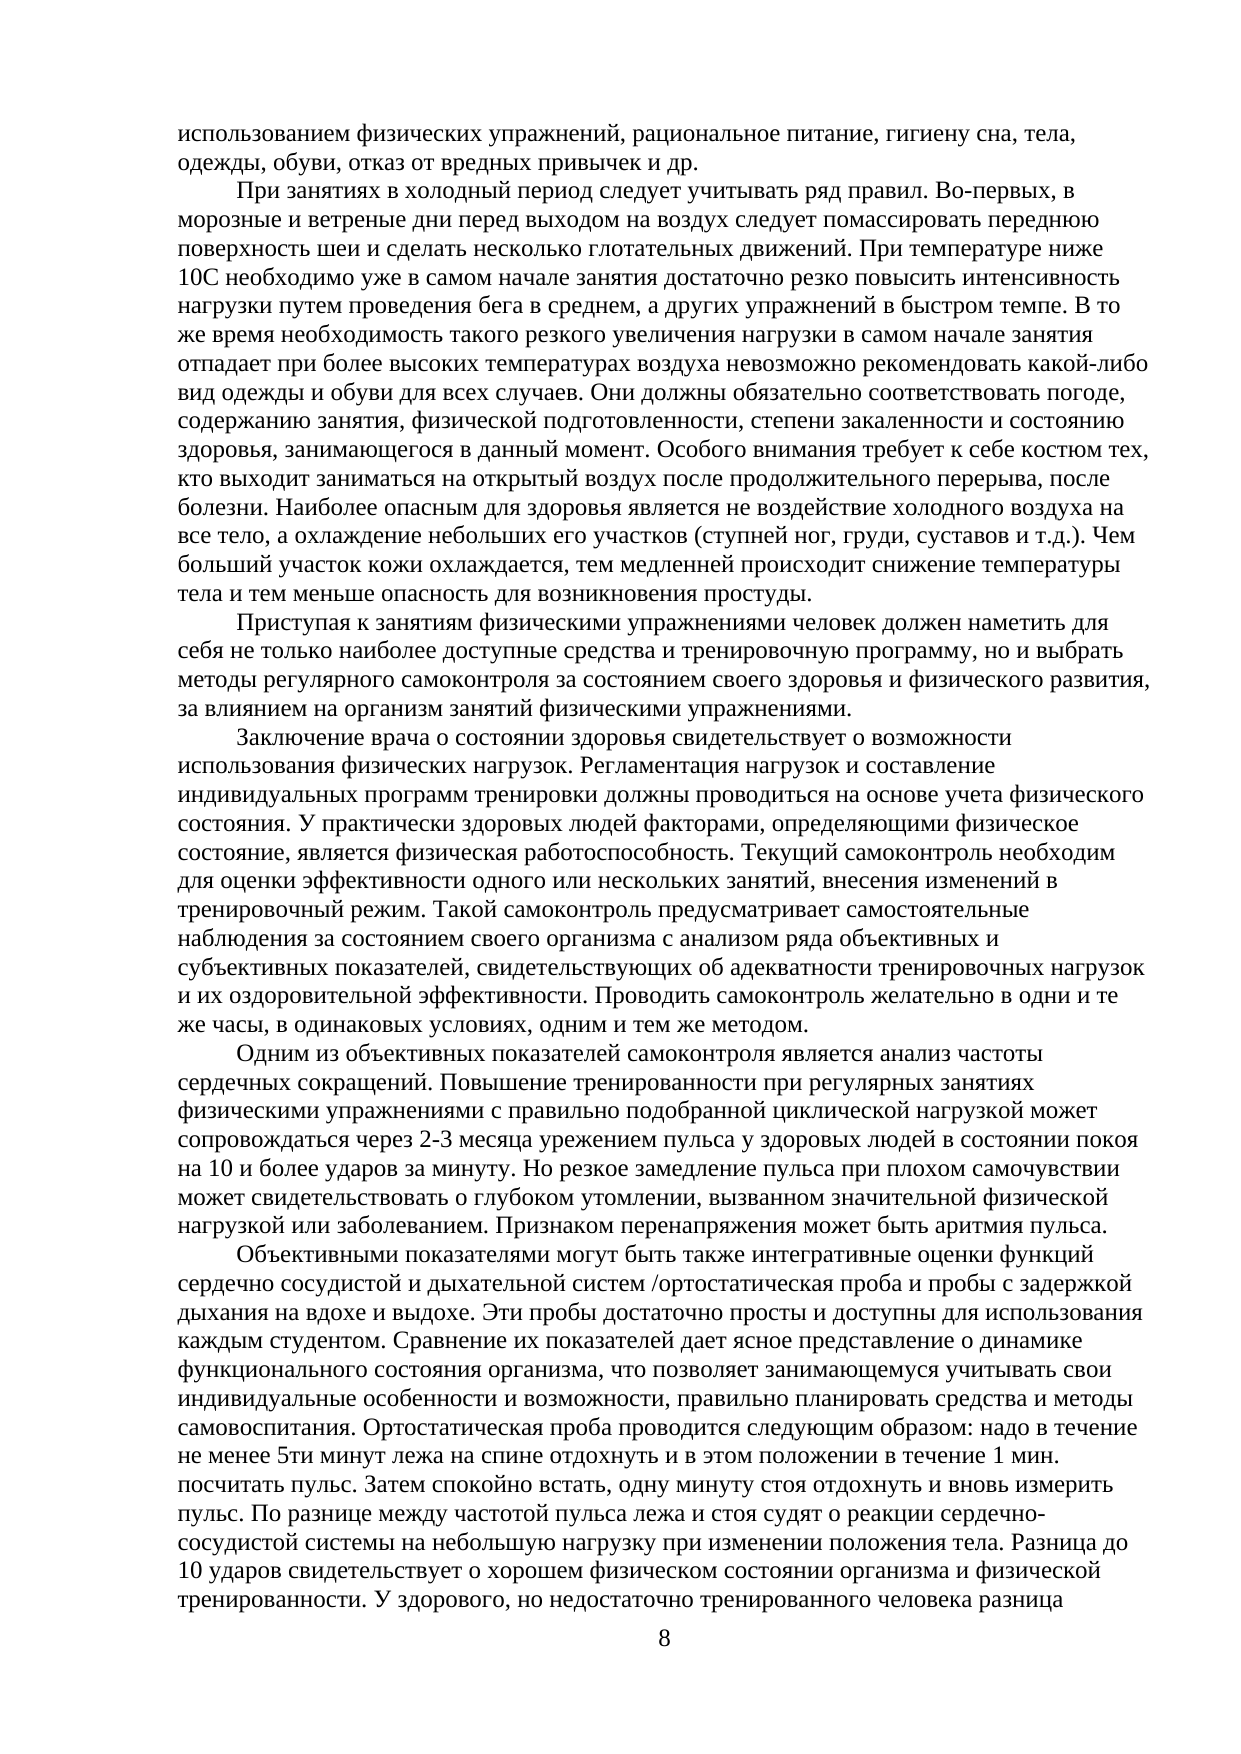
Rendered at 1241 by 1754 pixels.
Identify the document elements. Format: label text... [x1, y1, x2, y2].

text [177, 1239, 1152, 1613]
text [177, 118, 1152, 176]
text Приступая к занятиям физическими упражнениями человек должен наметить для себя не только наиболее доступные средства и тренировочную программу, но и выбрать методы регулярного самоконтроля за состоянием своего здоровья и физического развития, за влиянием на организм занятий физическими упражнениями. [177, 607, 1152, 722]
text Одним из объективных показателей самоконтроля является анализ частоты сердечных сокращений. Повышение тренированности при регулярных занятиях физическими упражнениями с правильно подобранной циклической нагрузкой может сопровождаться через 2-3 месяца урежением пульса у здоровых людей в состоянии покоя на 10 и более ударов за минуту. Но резкое замедление пульса при плохом самочувствии может свидетельствовать о глубоком утомлении, вызванном значительной физической нагрузкой или заболеванием. Признаком перенапряжения может быть аритмия пульса. [177, 1038, 1152, 1239]
text При занятиях в холодный период следует учитывать ряд правил. Во-первых, в морозные и ветреные дни перед выходом на воздух следует помассировать переднюю поверхность шеи и сделать несколько глотательных движений. При температуре ниже 10С необходимо уже в самом начале занятия достаточно резко повысить интенсивность нагрузки путем проведения бега в среднем, а других упражнений в быстром темпе. В то же время необходимость такого резкого увеличения нагрузки в самом начале занятия отпадает при более высоких температурах воздуха невозможно рекомендовать какой-либо вид одежды и обуви для всех случаев. Они должны обязательно соответствовать погоде, содержанию занятия, физической подготовленности, степени закаленности и состоянию здоровья, занимающегося в данный момент. Особого внимания требует к себе костюм тех, кто выходит заниматься на открытый воздух после продолжительного перерыва, после болезни. Наиболее опасным для здоровья является не воздействие холодного воздуха на все тело, а охлаждение небольших его участков (ступней ног, груди, суставов и т.д.). Чем больший участок кожи охлаждается, тем медленней происходит снижение температуры тела и тем меньше опасность для возникновения простуды. [177, 176, 1152, 607]
text Заключение врача о состоянии здоровья свидетельствует о возможности использования физических нагрузок. Регламентация нагрузок и составление индивидуальных программ тренировки должны проводиться на основе учета физического состояния. У практически здоровых людей факторами, определяющими физическое состояние, является физическая работоспособность. Текущий самоконтроль необходим для оценки эффективности одного или нескольких занятий, внесения изменений в тренировочный режим. Такой самоконтроль предусматривает самостоятельные наблюдения за состоянием своего организма с анализом ряда объективных и субъективных показателей, свидетельствующих об адекватности тренировочных нагрузок и их оздоровительной эффективности. Проводить самоконтроль желательно в одни и те же часы, в одинаковых условиях, одним и тем же методом. [177, 722, 1152, 1038]
